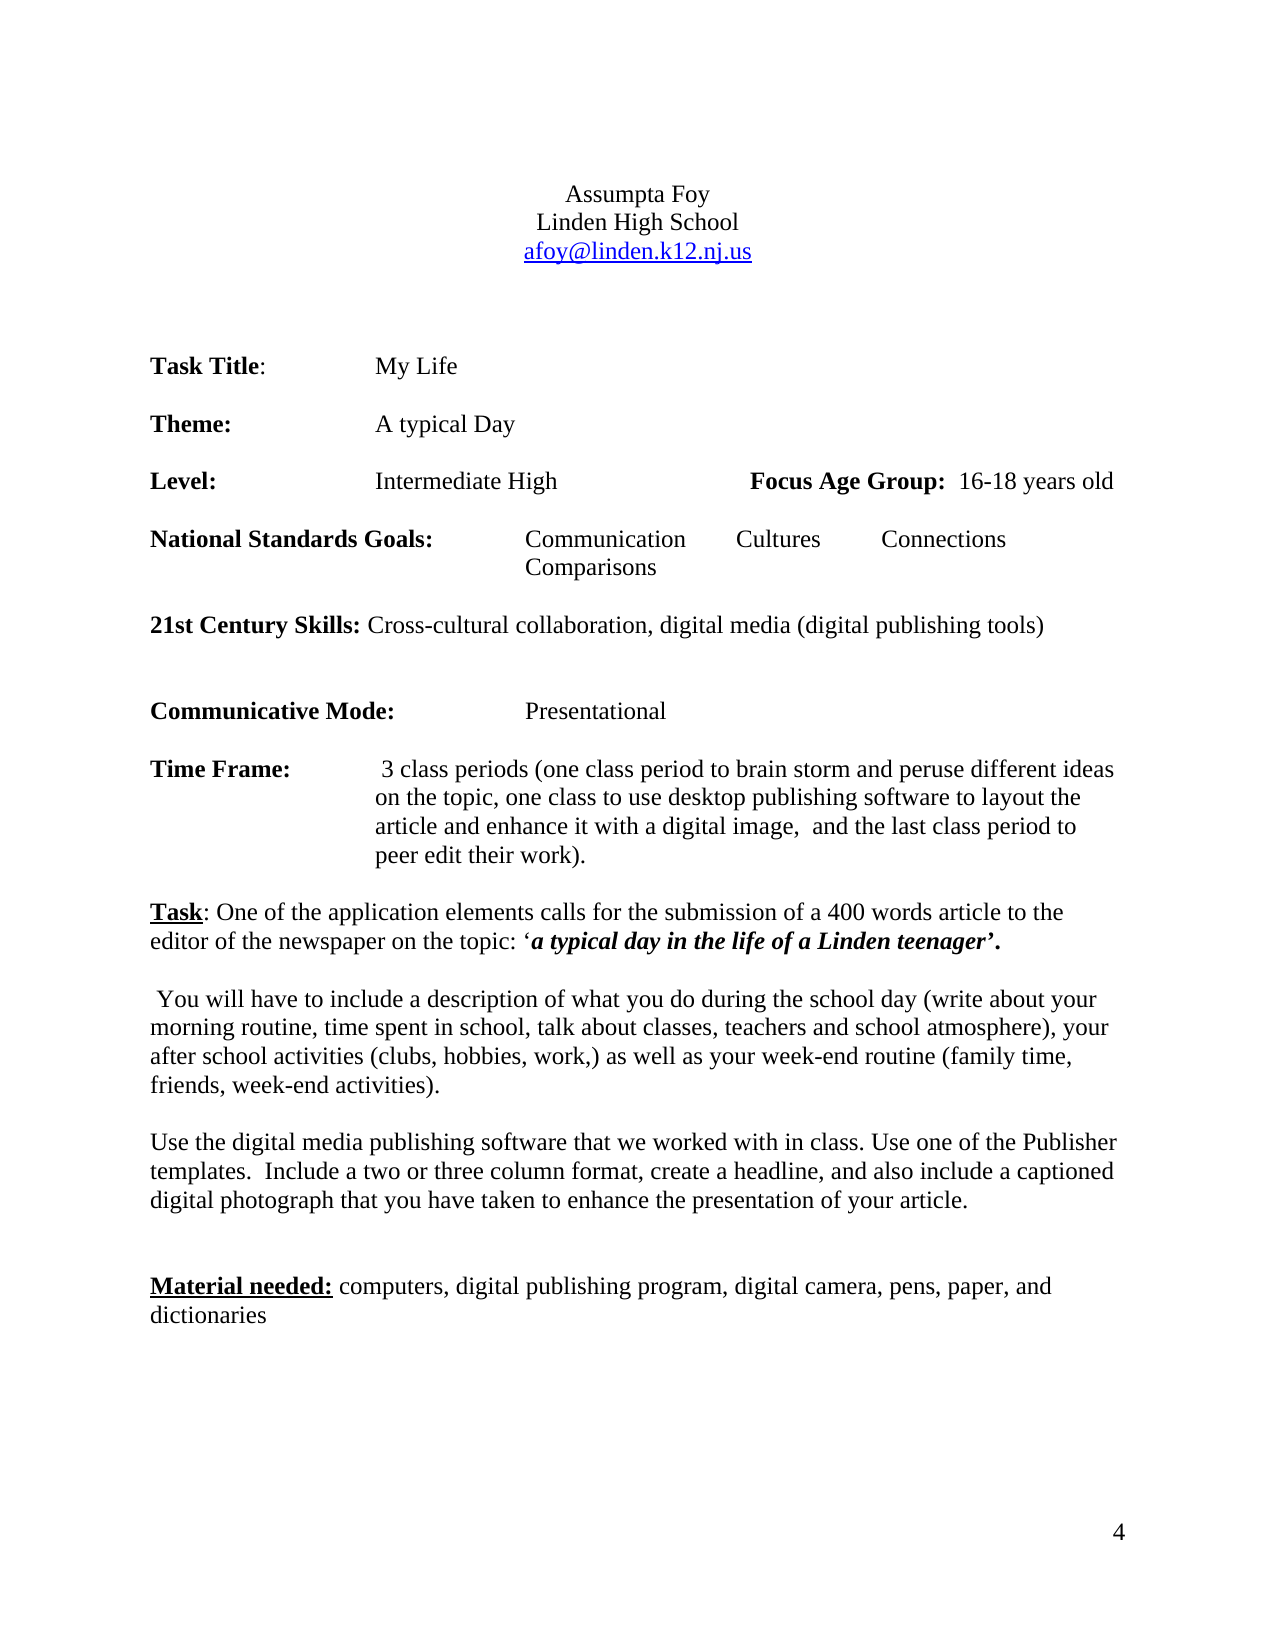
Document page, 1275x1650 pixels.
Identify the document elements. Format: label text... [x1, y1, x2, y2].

text Use the digital media publishing software that we worked with in class. Use one of the Publisher templates. Include a two or three column format, create a headline, and also include a captioned digital photograph that you have taken to enhance the presentation of your article. [150, 1127, 1125, 1214]
text Task: One of the application elements calls for the submission of a 400 words article to the editor of the newspaper on the topic: ‘a typical day in the life of a Linden teenager’. [150, 897, 1125, 955]
text Communicative Mode: Presentational [150, 696, 1125, 725]
text Linden High School [150, 207, 1125, 236]
text Task Title: My Life [150, 351, 1125, 380]
text 21st Century Skills: Cross-cultural collaboration, digital media (digital publishing tools) [150, 610, 1125, 639]
text afoy@linden.k12.nj.us [150, 236, 1125, 265]
text National Standards Goals: Communication Cultures Connections Comparisons [150, 524, 1125, 581]
text Assumpta Foy [150, 179, 1125, 207]
text Theme: A typical Day [150, 409, 1125, 437]
text Time Frame: 3 class periods (one class period to brain storm and peruse different ideas on the topic, one class to use desktop publishing software to layout the article and enhance it with a digital image, and the last class period to peer edit their work). [150, 754, 1125, 869]
text Material needed: computers, digital publishing program, digital camera, pens, paper, and dictionaries [150, 1271, 1125, 1329]
text Level: Intermediate High Focus Age Group: 16-18 years old [150, 466, 1125, 495]
text You will have to include a description of what you do during the school day (write about your morning routine, time spent in school, talk about classes, teachers and school atmosphere), your after school activities (clubs, hobbies, work,) as well as your week-end routine (family time, friends, week-end activities). [150, 984, 1125, 1099]
